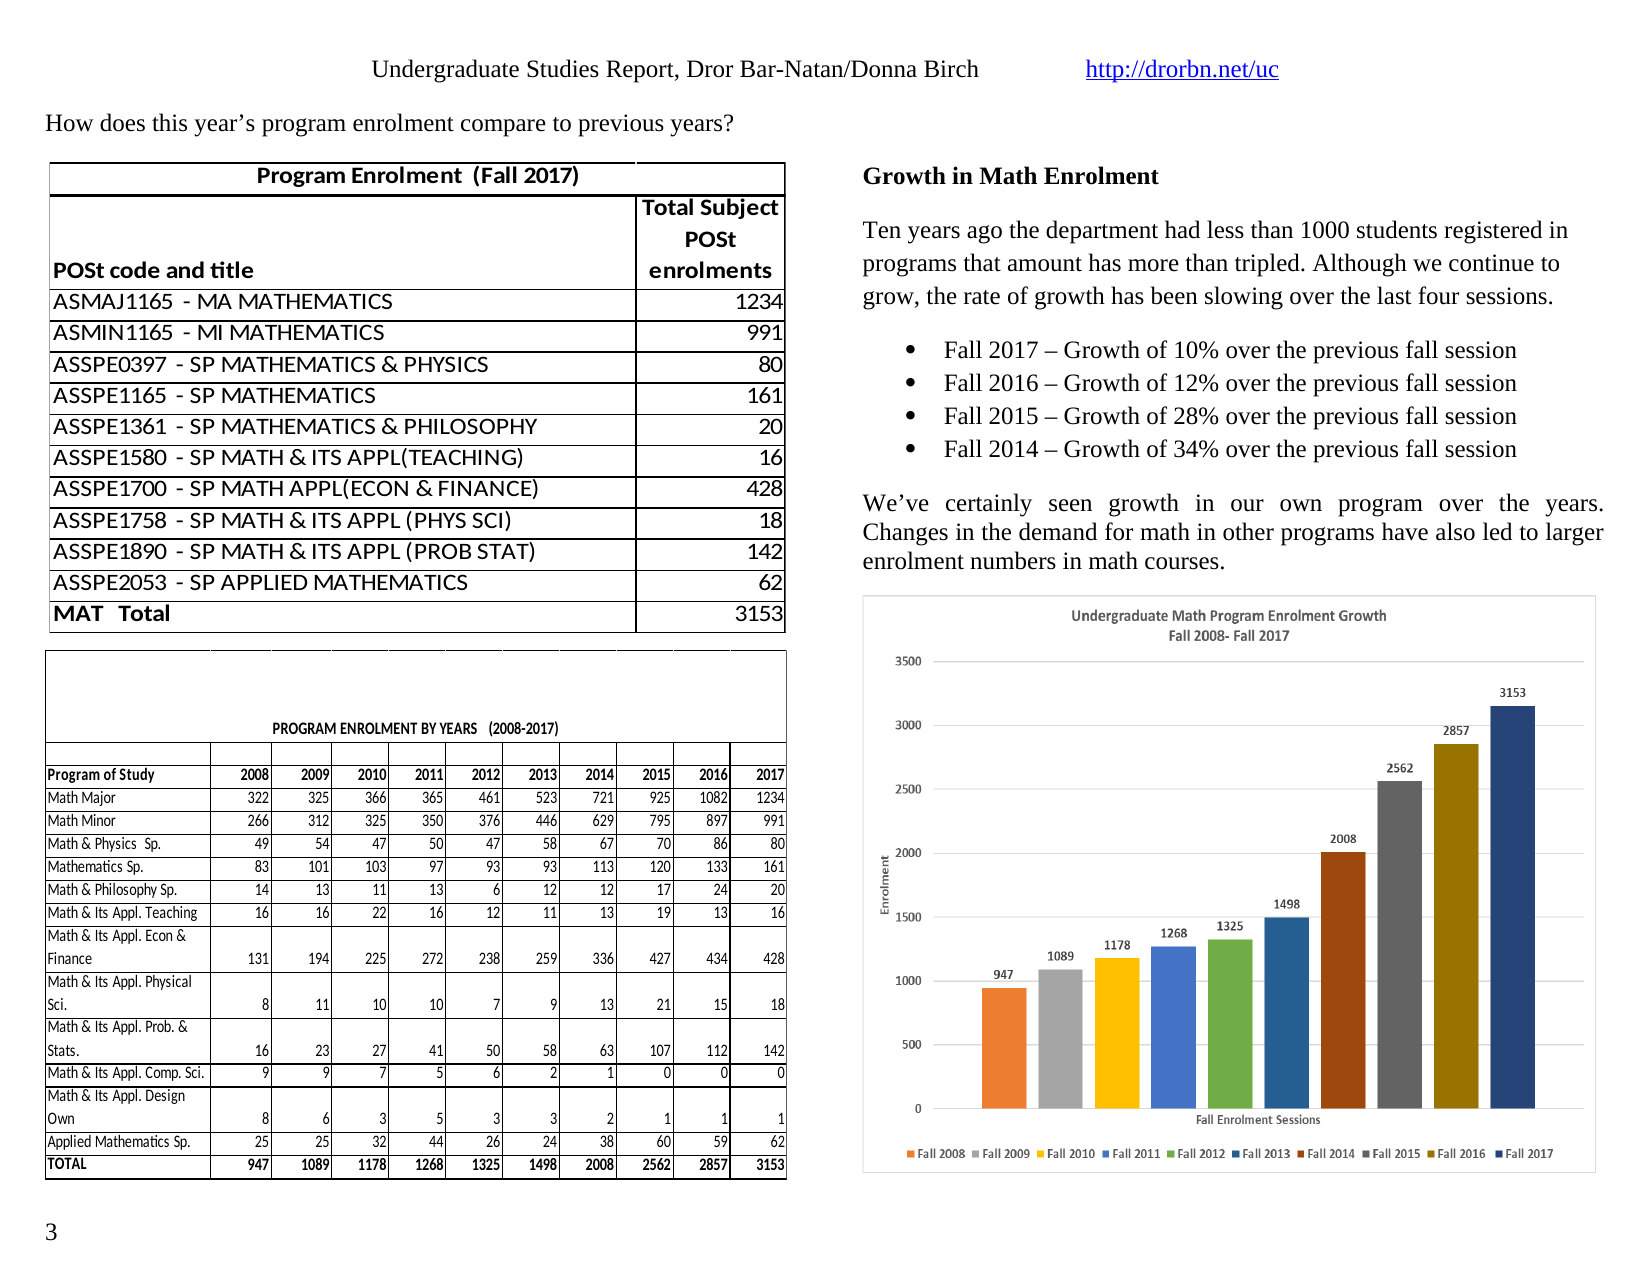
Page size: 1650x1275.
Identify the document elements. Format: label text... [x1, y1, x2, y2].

list Fall 2017 – Growth of 10% over the previous fall session [906, 335, 1605, 364]
text Growth in Math Enrolment [862, 162, 1605, 190]
text How does this year’s program enrolment compare to previous years? [45, 108, 787, 136]
list Fall 2016 – Growth of 12% over the previous fall session [906, 368, 1605, 397]
list Fall 2015 – Growth of 28% over the previous fall session [906, 401, 1605, 430]
list Fall 2014 – Growth of 34% over the previous fall session [906, 434, 1605, 463]
picture [862, 595, 1596, 1173]
text Ten years ago the department had less than 1000 students registered in programs that amount has more than tripled. Although we continue to grow, the rate of growth has been slowing over the last four sessions. [862, 215, 1605, 310]
text We’ve certainly seen growth in our own program over the years. Changes in the demand for math in other programs have also led to larger enrolment numbers in math courses. [862, 488, 1605, 574]
